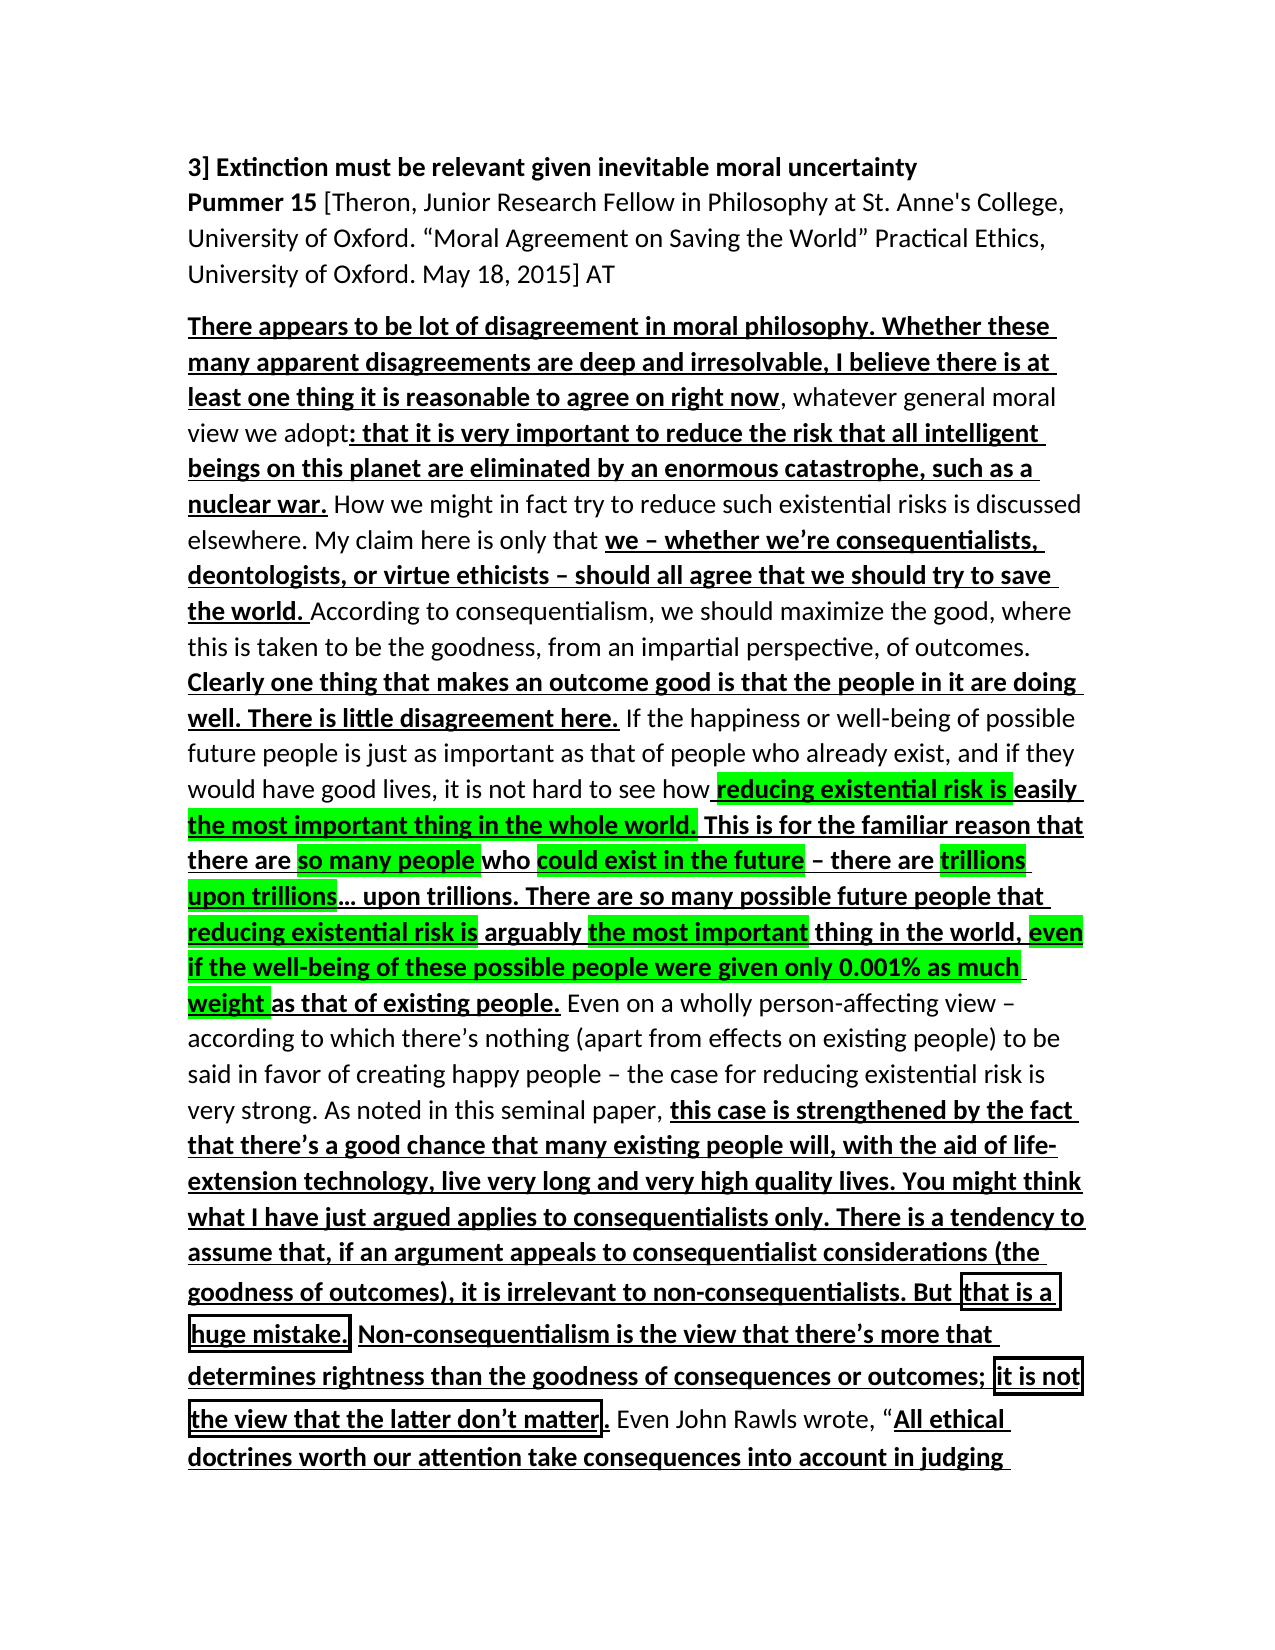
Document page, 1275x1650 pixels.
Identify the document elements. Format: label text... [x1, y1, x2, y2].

text Pummer 15 [Theron, Junior Research Fellow in Philosophy at St. Anne's College, University of Oxford. “Moral Agreement on Saving the World” Practical Ethics, University of Oxford. May 18, 2015] AT [187, 186, 1087, 290]
subtitle 3] Extinction must be relevant given inevitable moral uncertainty [187, 150, 1087, 183]
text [187, 309, 1087, 1474]
